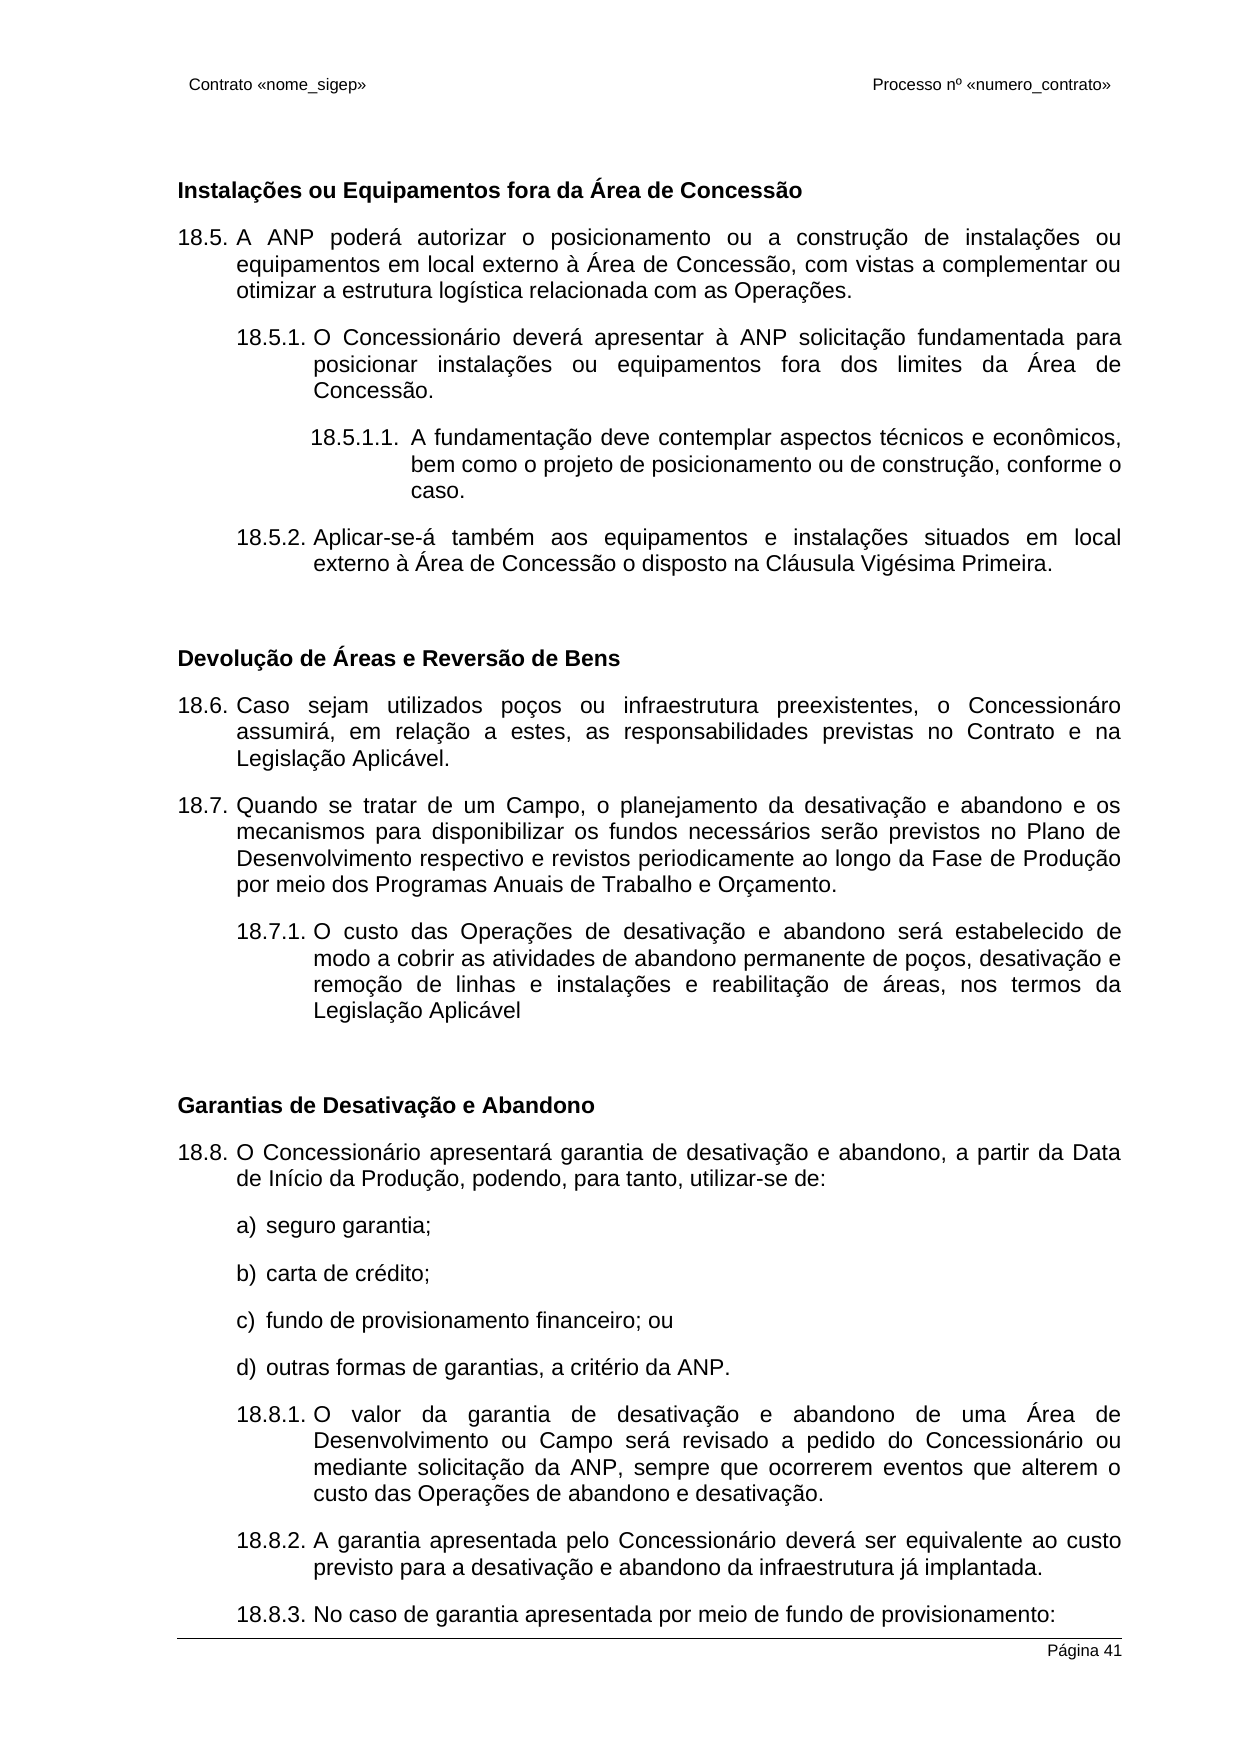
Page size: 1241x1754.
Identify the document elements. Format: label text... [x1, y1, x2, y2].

text Aplicar-se-á também aos equipamentos e instalações situados em local externo à Área de Concessão o disposto na Cláusula Vigésima Primeira. [236, 524, 1122, 577]
text No caso de garantia apresentada por meio de fundo de provisionamento: [236, 1601, 1122, 1627]
text O Concessionário deverá apresentar à ANP solicitação fundamentada para posicionar instalações ou equipamentos fora dos limites da Área de Concessão. [236, 324, 1122, 403]
text Devolução de Áreas e Reversão de Bens [177, 645, 1122, 671]
text A fundamentação deve contemplar aspectos técnicos e econômicos, bem como o projeto de posicionamento ou de construção, conforme o caso. [310, 424, 1122, 503]
text Instalações ou Equipamentos fora da Área de Concessão [177, 177, 1122, 203]
text A garantia apresentada pelo Concessionário deverá ser equivalente ao custo previsto para a desativação e abandono da infraestrutura já implantada. [236, 1527, 1122, 1580]
text Garantias de Desativação e Abandono [177, 1092, 1122, 1118]
list seguro garantia; [236, 1212, 1122, 1239]
list fundo de provisionamento financeiro; ou [236, 1307, 1122, 1333]
list outras formas de garantias, a critério da ANP. [236, 1354, 1122, 1380]
list carta de crédito; [236, 1259, 1122, 1286]
text Quando se tratar de um Campo, o planejamento da desativação e abandono e os mecanismos para disponibilizar os fundos necessários serão previstos no Plano de Desenvolvimento respectivo e revistos periodicamente ao longo da Fase de Produção por meio dos Programas Anuais de Trabalho e Orçamento. [177, 792, 1122, 897]
text O custo das Operações de desativação e abandono será estabelecido de modo a cobrir as atividades de abandono permanente de poços, desativação e remoção de linhas e instalações e reabilitação de áreas, nos termos da Legislação Aplicável [236, 918, 1122, 1023]
text Caso sejam utilizados poços ou infraestrutura preexistentes, o Concessionáro assumirá, em relação a estes, as responsabilidades previstas no Contrato e na Legislação Aplicável. [177, 692, 1122, 771]
text O Concessionário apresentará garantia de desativação e abandono, a partir da Data de Início da Produção, podendo, para tanto, utilizar-se de: [177, 1139, 1122, 1191]
text A ANP poderá autorizar o posicionamento ou a construção de instalações ou equipamentos em local externo à Área de Concessão, com vistas a complementar ou otimizar a estrutura logística relacionada com as Operações. [177, 224, 1122, 303]
text O valor da garantia de desativação e abandono de uma Área de Desenvolvimento ou Campo será revisado a pedido do Concessionário ou mediante solicitação da ANP, sempre que ocorrerem eventos que alterem o custo das Operações de abandono e desativação. [236, 1401, 1122, 1506]
